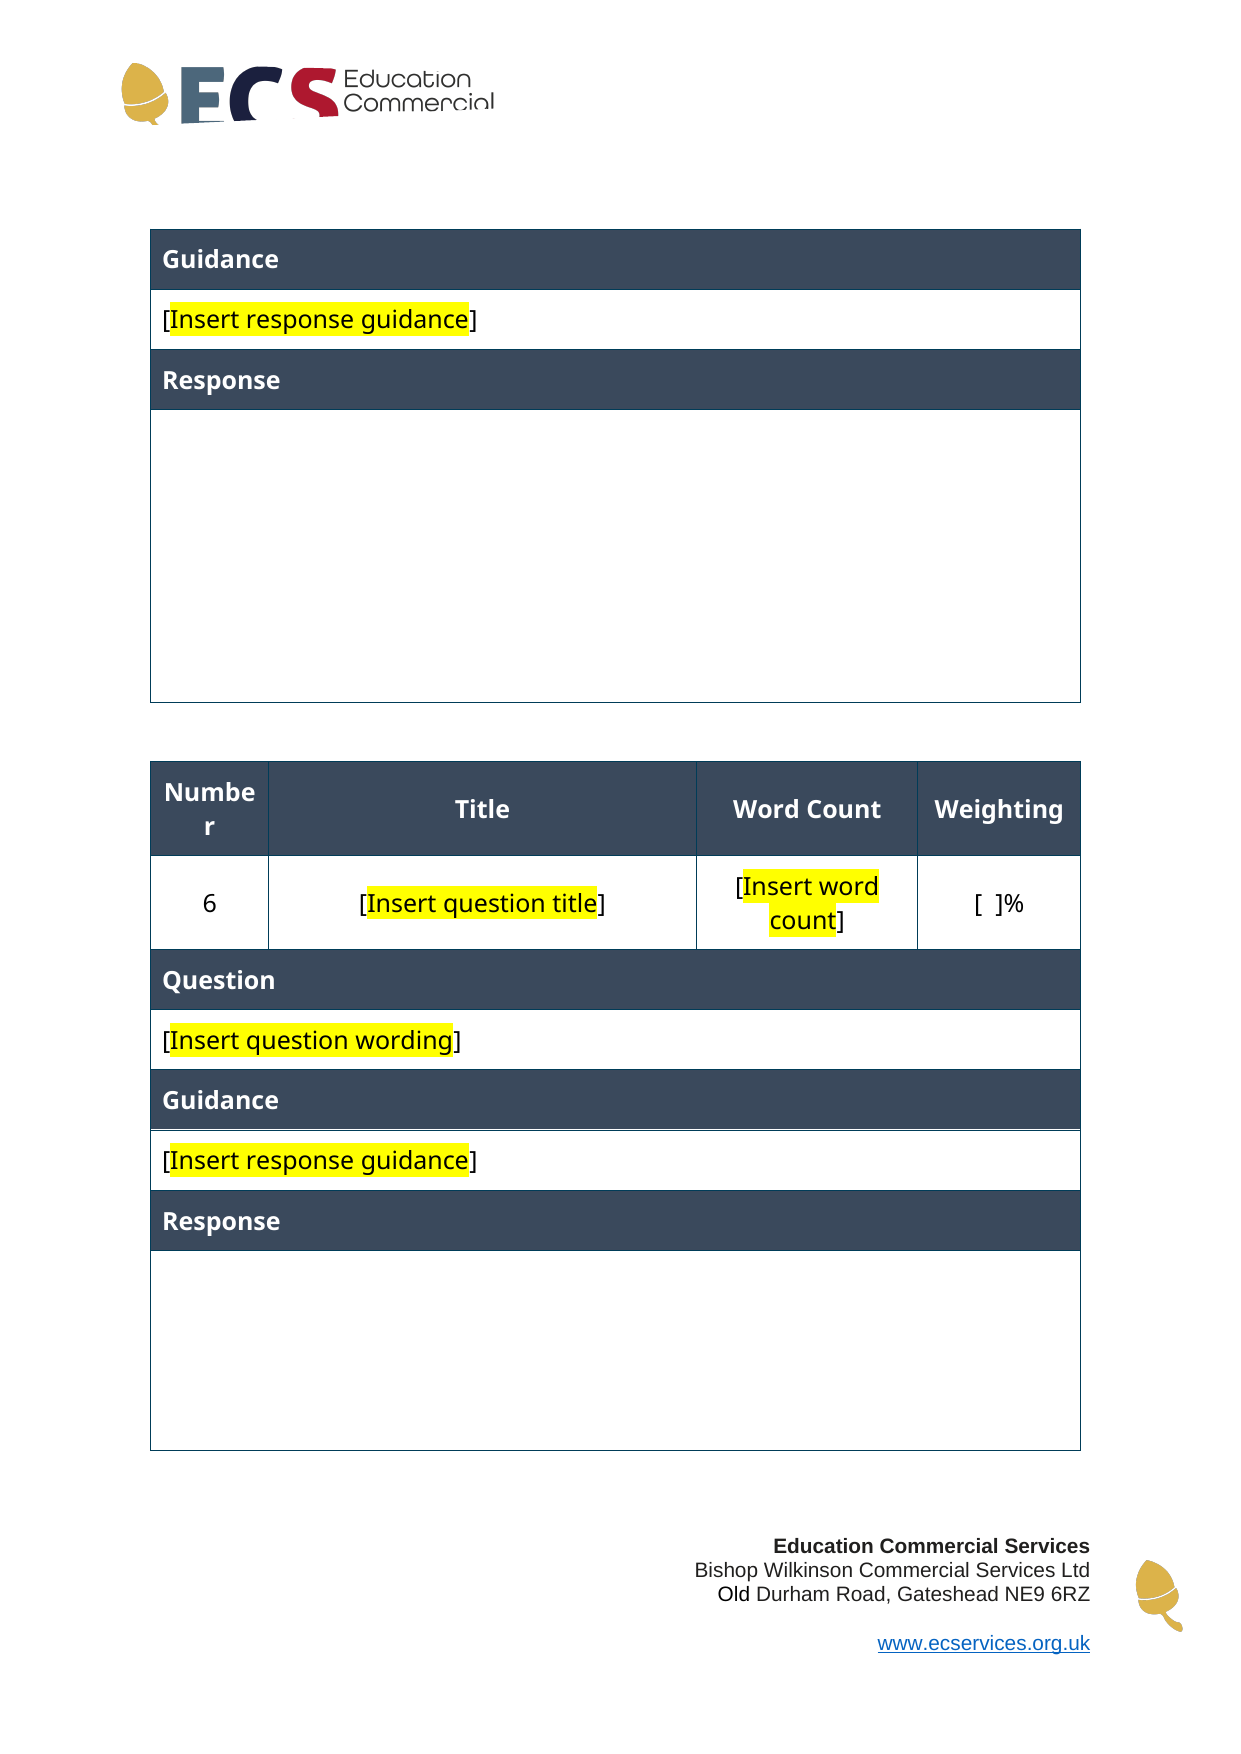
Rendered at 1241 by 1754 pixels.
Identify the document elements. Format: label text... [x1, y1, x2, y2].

table_header Number [151, 762, 268, 855]
table_cell [Insert question title] [269, 856, 696, 949]
table_cell Guidance [151, 230, 1080, 289]
table_header Word Count [697, 762, 917, 855]
table_cell [Insert question wording] [151, 1010, 1080, 1069]
table_cell [151, 1251, 1080, 1449]
table_cell [Insert word count] [697, 856, 917, 949]
table_cell [Insert response guidance] [151, 1131, 1080, 1189]
table_header Title [269, 762, 696, 855]
table_cell Response [151, 350, 1080, 409]
table_header Weighting [918, 762, 1080, 855]
table_cell [ ]% [918, 856, 1080, 949]
table_cell Guidance [151, 1070, 1080, 1129]
table_cell Question [151, 950, 1080, 1009]
table_cell [Insert response guidance] [151, 290, 1080, 349]
table_cell Response [151, 1191, 1080, 1250]
table_cell 6 [151, 856, 268, 949]
table_cell [151, 410, 1080, 702]
